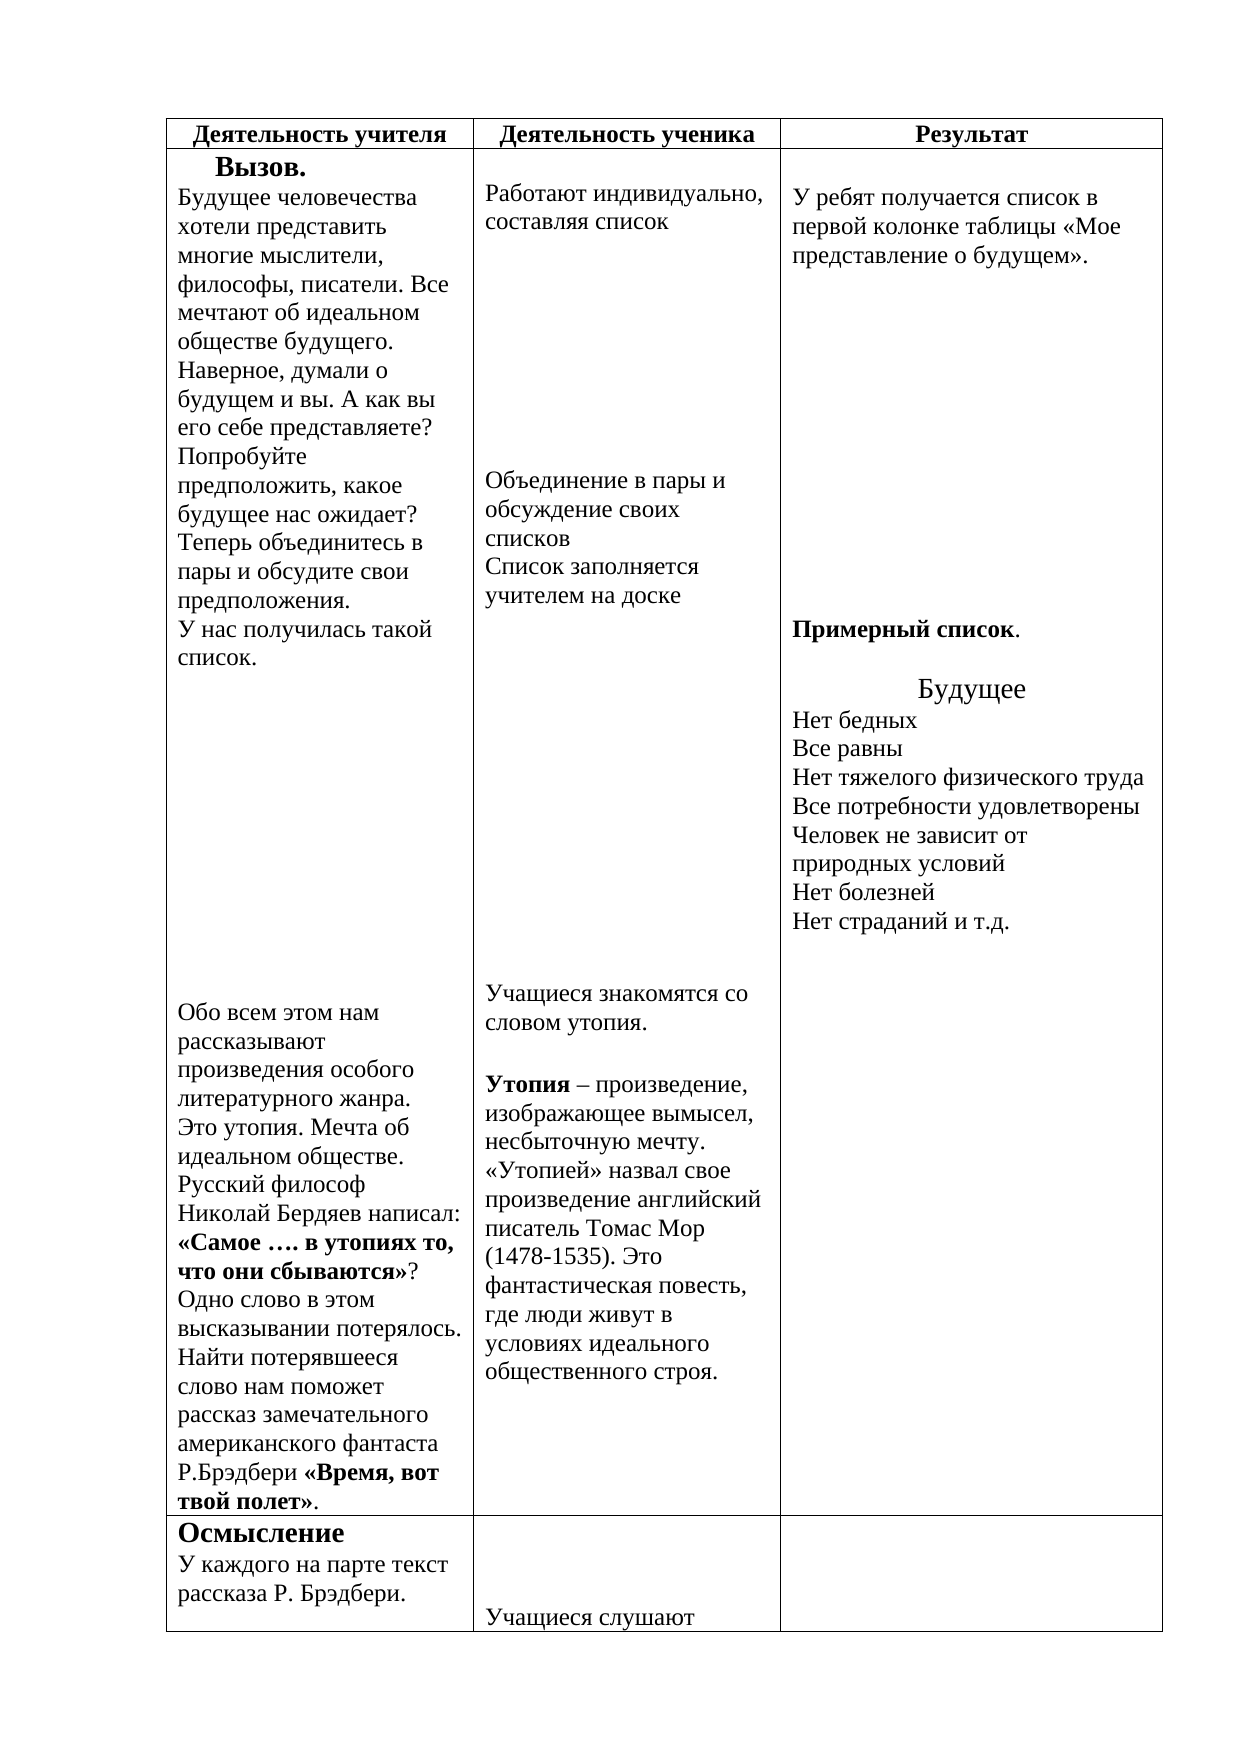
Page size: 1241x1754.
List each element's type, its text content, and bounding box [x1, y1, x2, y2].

table_header Деятельность учителя [167, 119, 473, 148]
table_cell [474, 1516, 780, 1631]
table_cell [781, 1516, 1162, 1631]
table_cell Вызов. Будущее человечества хотели представить многие мыслители, философы, писатели. Все мечтают об идеальном обществе будущего. Наверное, думали о будущем и вы. А как вы его себе представляете? Попробуйте предположить, какое будущее нас ожидает? Теперь объединитесь в пары и обсудите свои предположения. У нас получилась такой список. Обо всем этом нам рассказывают произведения особого литературного жанра. Это утопия. Мечта об идеальном обществе. Русский философ Николай Бердяев написал: «Самое …. в утопиях то, что они сбываются»? Одно слово в этом высказывании потерялось. Найти потерявшееся слово нам поможет рассказ замечательного американского фантаста Р.Брэдбери «Время, вот твой полет». [167, 149, 473, 1514]
table_header Деятельность ученика [474, 119, 780, 148]
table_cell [167, 1516, 473, 1631]
table_cell У ребят получается список в первой колонке таблицы «Мое представление о будущем». Примерный список. Будущее Нет бедных Все равны Нет тяжелого физического труда Все потребности удовлетворены Человек не зависит от природных условий Нет болезней Нет страданий и т.д. [781, 149, 1162, 1514]
table_cell Работают индивидуально, составляя список Объединение в пары и обсуждение своих списков Список заполняется учителем на доске Учащиеся знакомятся со словом утопия. Утопия – произведение, изображающее вымысел, несбыточную мечту. «Утопией» назвал свое произведение английский писатель Томас Мор (1478-1535). Это фантастическая повесть, где люди живут в условиях идеального общественного строя. [474, 149, 780, 1514]
table_header Результат [781, 119, 1162, 148]
